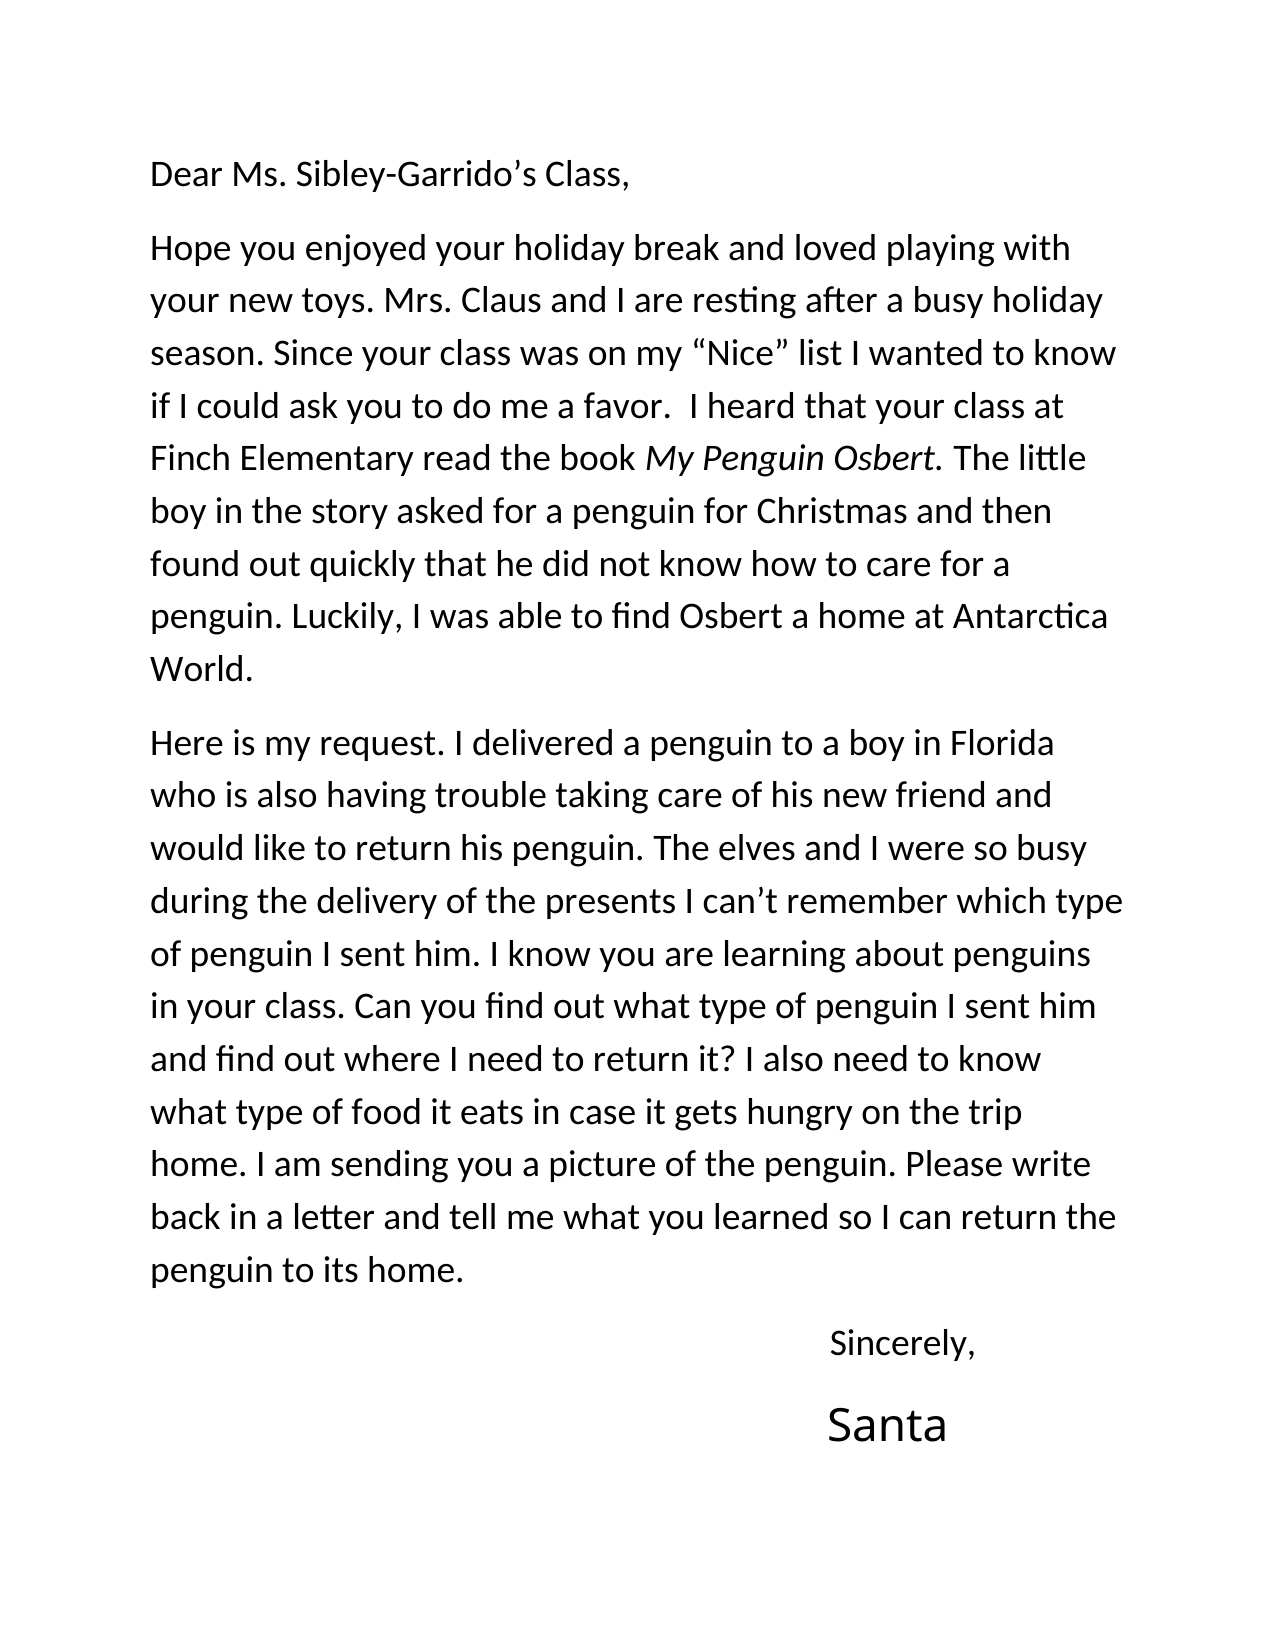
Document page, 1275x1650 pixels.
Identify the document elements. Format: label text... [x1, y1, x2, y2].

text Here is my request. I delivered a penguin to a boy in Florida who is also having trouble taking care of his new friend and would like to return his penguin. The elves and I were so busy during the delivery of the presents I can’t remember which type of penguin I sent him. I know you are learning about penguins in your class. Can you find out what type of penguin I sent him and find out where I need to return it? I also need to know what type of food it eats in case it gets hungry on the trip home. I am sending you a picture of the penguin. Please write back in a letter and tell me what you learned so I can return the penguin to its home. [150, 719, 1125, 1292]
text Dear Ms. Sibley-Garrido’s Class, [150, 150, 1125, 196]
text Hope you enjoyed your holiday break and loved playing with your new toys. Mrs. Claus and I are resting after a busy holiday season. Since your class was on my “Nice” list I wanted to know if I could ask you to do me a favor. I heard that your class at Finch Elementary read the book My Penguin Osbert. The little boy in the story asked for a penguin for Christmas and then found out quickly that he did not know how to care for a penguin. Luckily, I was able to find Osbert a home at Antarctica World. [150, 223, 1125, 691]
text Sincerely, [150, 1319, 1125, 1365]
text Santa [150, 1393, 1125, 1455]
